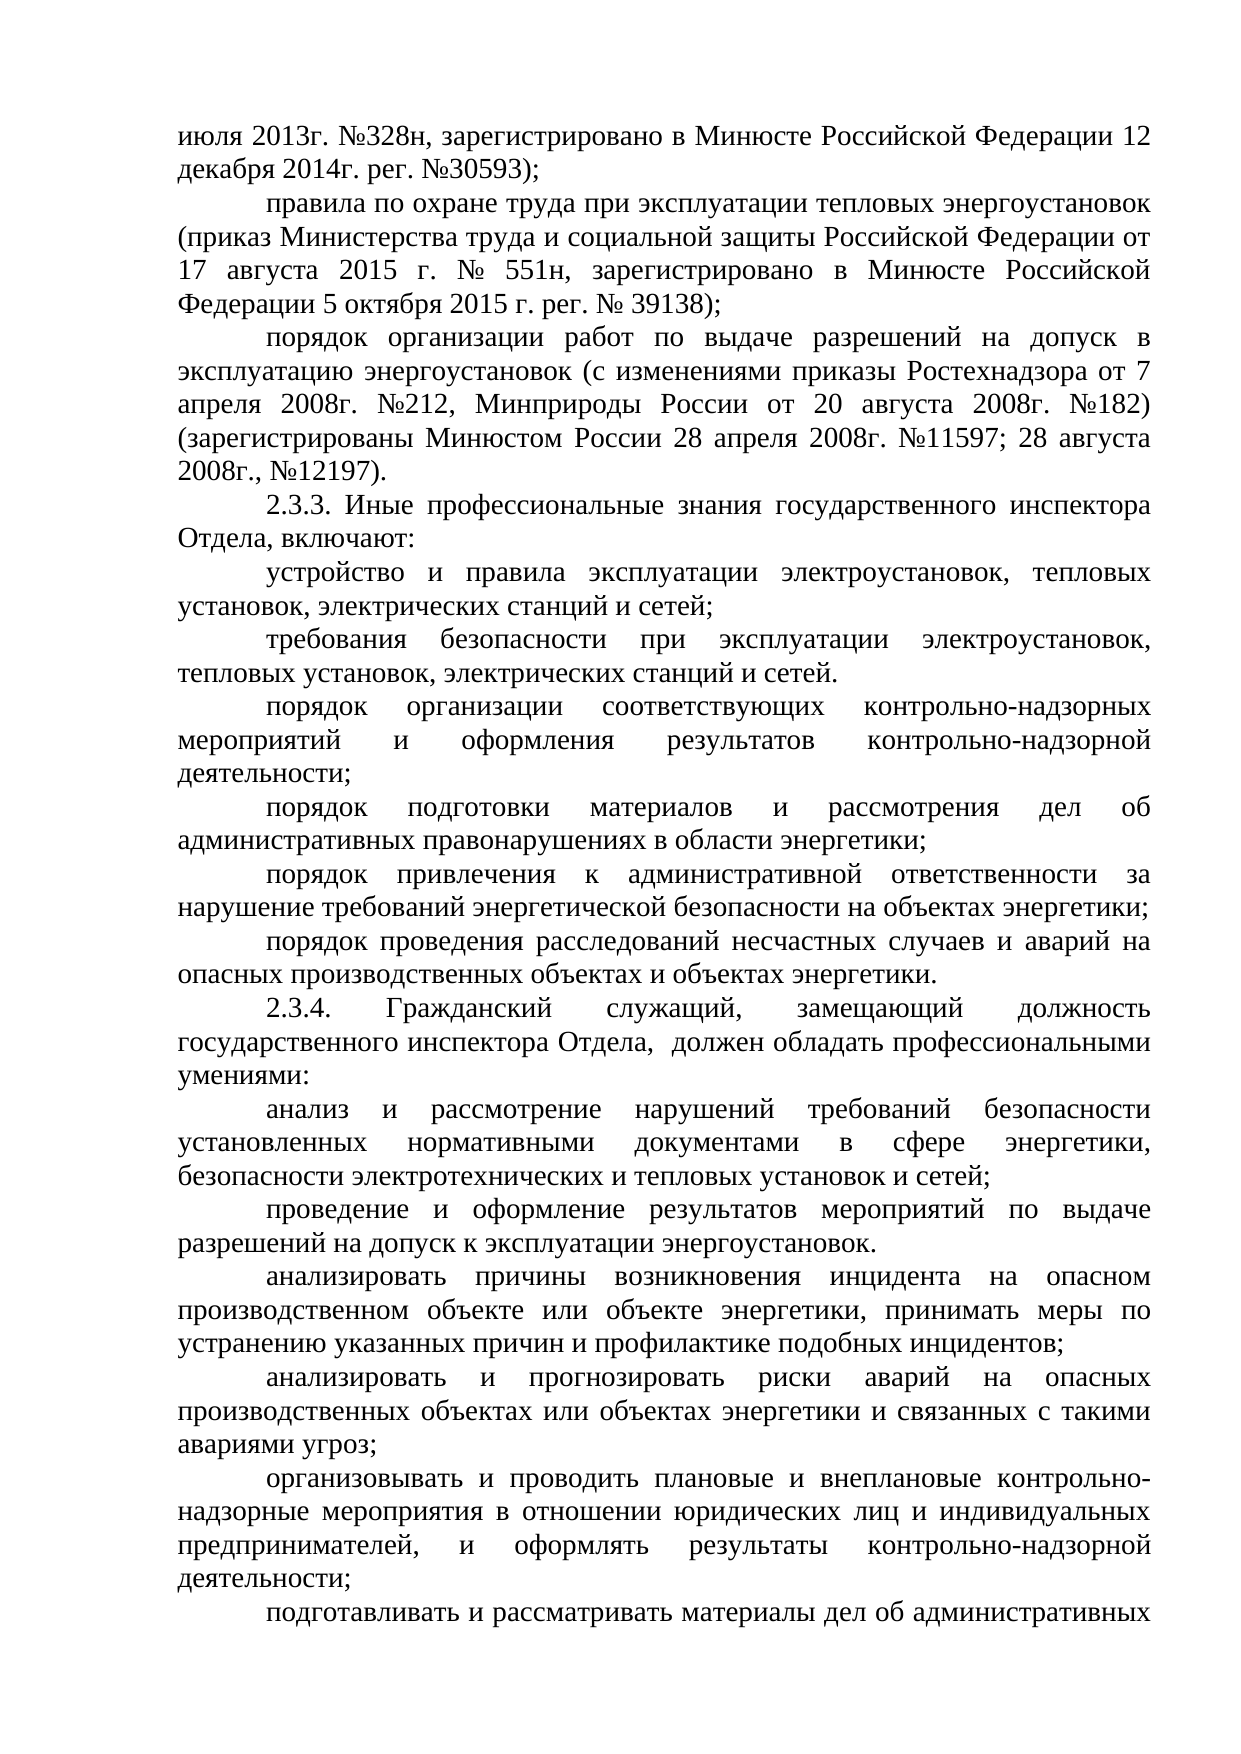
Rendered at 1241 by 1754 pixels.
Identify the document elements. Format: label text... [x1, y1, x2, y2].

text организовывать и проводить плановые и внеплановые контрольно-надзорные мероприятия в отношении юридических лиц и индивидуальных предпринимателей, и оформлять результаты контрольно-надзорной деятельности; [177, 1460, 1152, 1594]
text порядок организации соответствующих контрольно-надзорных мероприятий и оформления результатов контрольно-надзорной деятельности; [177, 688, 1152, 789]
text порядок организации работ по выдаче разрешений на допуск в эксплуатацию энергоустановок (с изменениями приказы Ростехнадзора от 7 апреля 2008г. №212, Минприроды России от 20 августа 2008г. №182) (зарегистрированы Минюстом России 28 апреля 2008г. №11597; 28 августа 2008г., №12197). [177, 319, 1152, 487]
text анализировать и прогнозировать риски аварий на опасных производственных объектах или объектах энергетики и связанных с такими авариями угроз; [177, 1359, 1152, 1460]
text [177, 118, 1152, 185]
text требования безопасности при эксплуатации электроустановок, тепловых установок, электрических станций и сетей. [177, 621, 1152, 688]
text правила по охране труда при эксплуатации тепловых энергоустановок (приказ Министерства труда и социальной защиты Российской Федерации от 17 августа 2015 г. № 551н, зарегистрировано в Минюсте Российской Федерации 5 октября 2015 г. рег. № 39138); [177, 185, 1152, 319]
text анализировать причины возникновения инцидента на опасном производственном объекте или объекте энергетики, принимать меры по устранению указанных причин и профилактике подобных инцидентов; [177, 1258, 1152, 1359]
text 2.3.3. Иные профессиональные знания государственного инспектора Отдела, включают: [177, 487, 1152, 554]
text порядок привлечения к административной ответственности за нарушение требований энергетической безопасности на объектах энергетики; [177, 856, 1152, 923]
text 2.3.4. Гражданский служащий, замещающий должность государственного инспектора Отдела, должен обладать профессиональными умениями: [177, 990, 1152, 1091]
text порядок проведения расследований несчастных случаев и аварий на опасных производственных объектах и объектах энергетики. [177, 923, 1152, 990]
text анализ и рассмотрение нарушений требований безопасности установленных нормативными документами в сфере энергетики, безопасности электротехнических и тепловых установок и сетей; [177, 1091, 1152, 1191]
text порядок подготовки материалов и рассмотрения дел об административных правонарушениях в области энергетики; [177, 789, 1152, 856]
text устройство и правила эксплуатации электроустановок, тепловых установок, электрических станций и сетей; [177, 554, 1152, 621]
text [177, 1594, 1152, 1627]
text проведение и оформление результатов мероприятий по выдаче разрешений на допуск к эксплуатации энергоустановок. [177, 1191, 1152, 1258]
